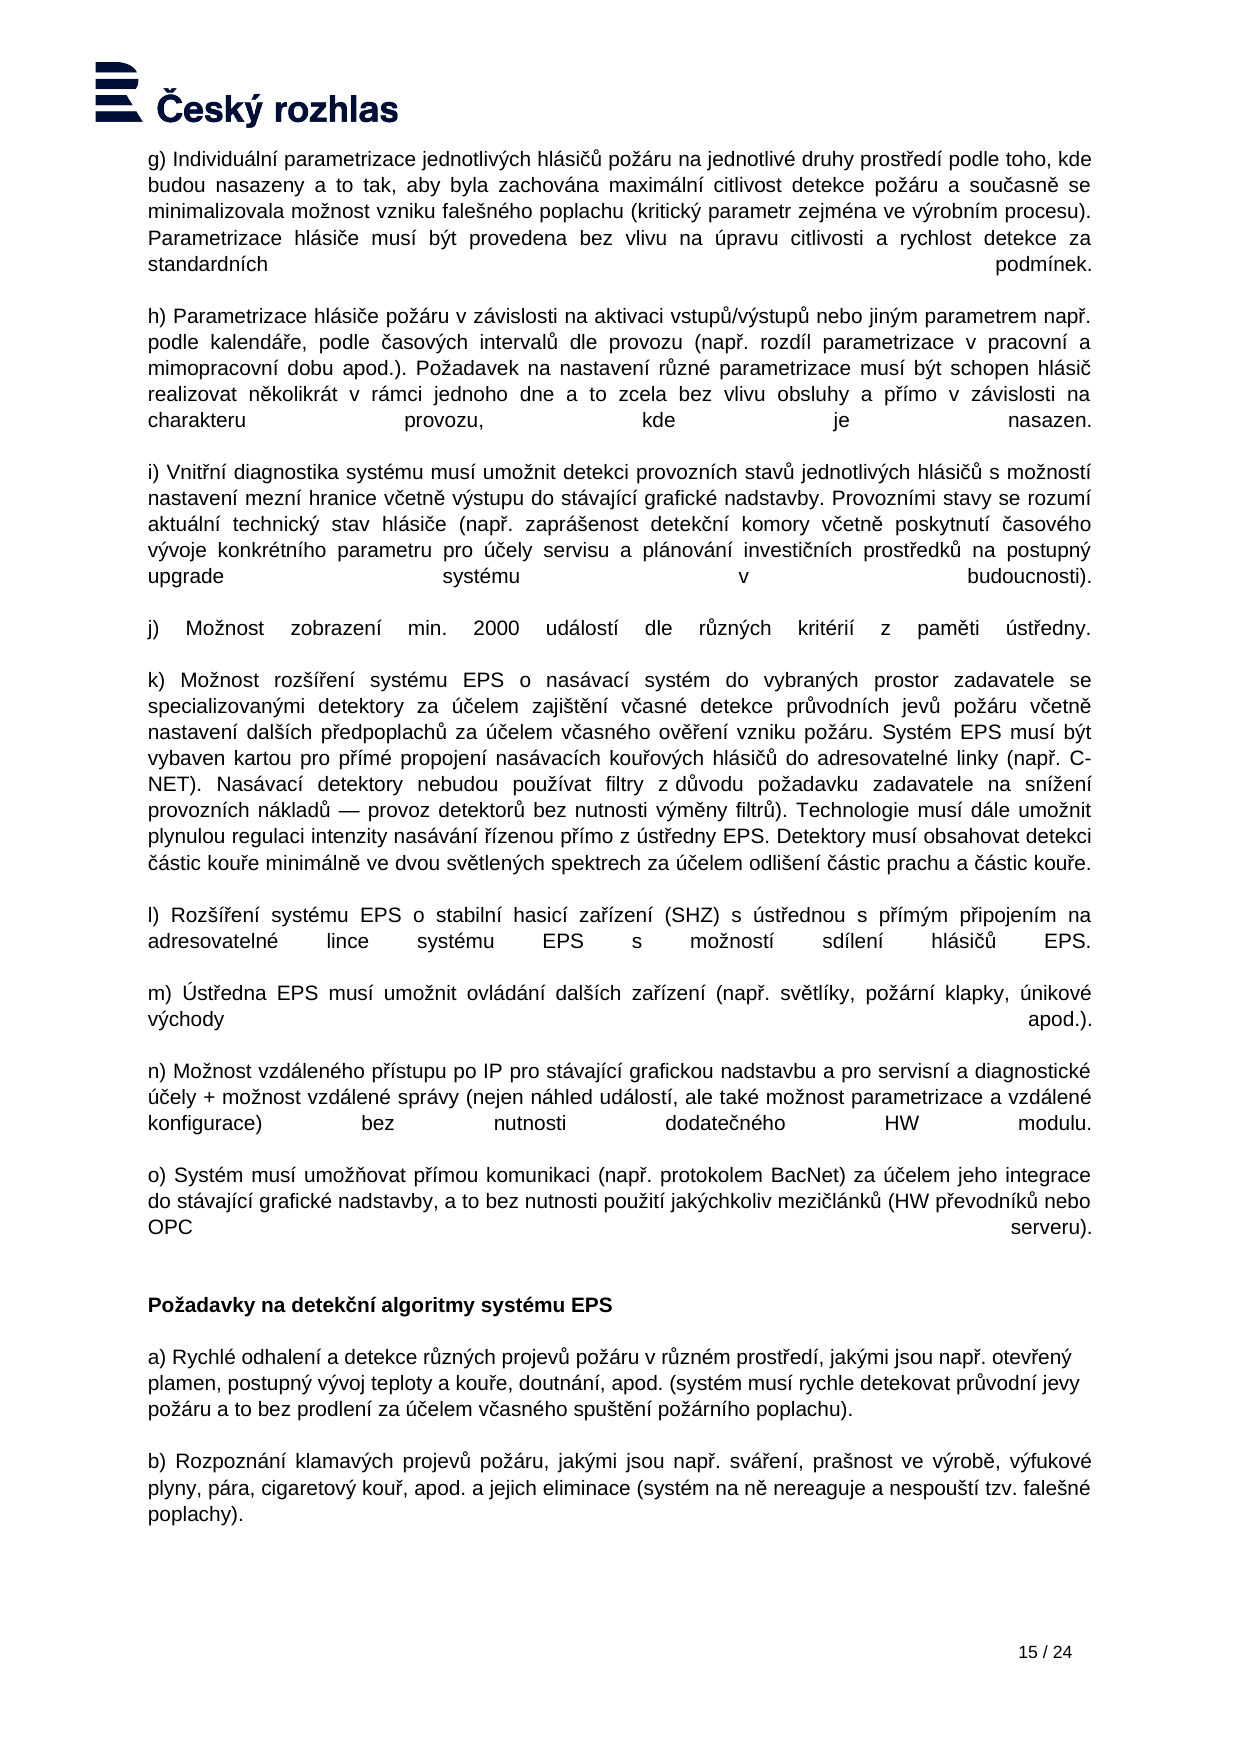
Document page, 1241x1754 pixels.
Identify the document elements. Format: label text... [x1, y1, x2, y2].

text g) Individuální parametrizace jednotlivých hlásičů požáru na jednotlivé druhy prostředí podle toho, kde budou nasazeny a to tak, aby byla zachována maximální citlivost detekce požáru a současně se minimalizovala možnost vzniku falešného poplachu (kritický parametr zejména ve výrobním procesu). Parametrizace hlásiče musí být provedena bez vlivu na úpravu citlivosti a rychlost detekce za standardních podmínek. [148, 146, 1093, 302]
text b) Rozpoznání klamavých projevů požáru, jakými jsou např. sváření, prašnost ve výrobě, výfukové plyny, pára, cigaretový kouř, apod. a jejich eliminace (systém na ně nereaguje a nespouští tzv. falešné poplachy). [148, 1448, 1093, 1552]
text a) Rychlé odhalení a detekce různých projevů požáru v různém prostředí, jakými jsou např. otevřený plamen, postupný vývoj teploty a kouře, doutnání, apod. (systém musí rychle detekovat průvodní jevy požáru a to bez prodlení za účelem včasného spuštění požárního poplachu). [148, 1344, 1093, 1448]
text m) Ústředna EPS musí umožnit ovládání dalších zařízení (např. světlíky, požární klapky, únikové východy apod.). [148, 979, 1093, 1057]
text k) Možnost rozšíření systému EPS o nasávací systém do vybraných prostor zadavatele se specializovanými detektory za účelem zajištění včasné detekce průvodních jevů požáru včetně nastavení dalších předpoplachů za účelem včasného ověření vzniku požáru. Systém EPS musí být vybaven kartou pro přímé propojení nasávacích kouřových hlásičů do adresovatelné linky (např. C-NET). Nasávací detektory nebudou používat filtry z důvodu požadavku zadavatele na snížení provozních nákladů — provoz detektorů bez nutnosti výměny filtrů). Technologie musí dále umožnit plynulou regulaci intenzity nasávání řízenou přímo z ústředny EPS. Detektory musí obsahovat detekci částic kouře minimálně ve dvou světlených spektrech za účelem odlišení částic prachu a částic kouře. [148, 667, 1093, 901]
text n) Možnost vzdáleného přístupu po IP pro stávající grafickou nadstavbu a pro servisní a diagnostické účely + možnost vzdálené správy (nejen náhled událostí, ale také možnost parametrizace a vzdálené konfigurace) bez nutnosti dodatečného HW modulu. [148, 1057, 1093, 1162]
text i) Vnitřní diagnostika systému musí umožnit detekci provozních stavů jednotlivých hlásičů s možností nastavení mezní hranice včetně výstupu do stávající grafické nadstavby. Provozními stavy se rozumí aktuální technický stav hlásiče (např. zaprášenost detekční komory včetně poskytnutí časového vývoje konkrétního parametru pro účely servisu a plánování investičních prostředků na postupný upgrade systému v budoucnosti). [148, 458, 1093, 615]
picture [95, 62, 398, 128]
text l) Rozšíření systému EPS o stabilní hasicí zařízení (SHZ) s ústřednou s přímým připojením na adresovatelné lince systému EPS s možností sdílení hlásičů EPS. [148, 901, 1093, 979]
text Požadavky na detekční algoritmy systému EPS [148, 1292, 1093, 1344]
text j) Možnost zobrazení min. 2000 událostí dle různých kritérií z paměti ústředny. [148, 615, 1093, 667]
text h) Parametrizace hlásiče požáru v závislosti na aktivaci vstupů/výstupů nebo jiným parametrem např. podle kalendáře, podle časových intervalů dle provozu (např. rozdíl parametrizace v pracovní a mimopracovní dobu apod.). Požadavek na nastavení různé parametrizace musí být schopen hlásič realizovat několikrát v rámci jednoho dne a to zcela bez vlivu obsluhy a přímo v závislosti na charakteru provozu, kde je nasazen. [148, 302, 1093, 458]
text o) Systém musí umožňovat přímou komunikaci (např. protokolem BacNet) za účelem jeho integrace do stávající grafické nadstavby, a to bez nutnosti použití jakýchkoliv mezičlánků (HW převodníků nebo OPC serveru). [148, 1162, 1093, 1266]
